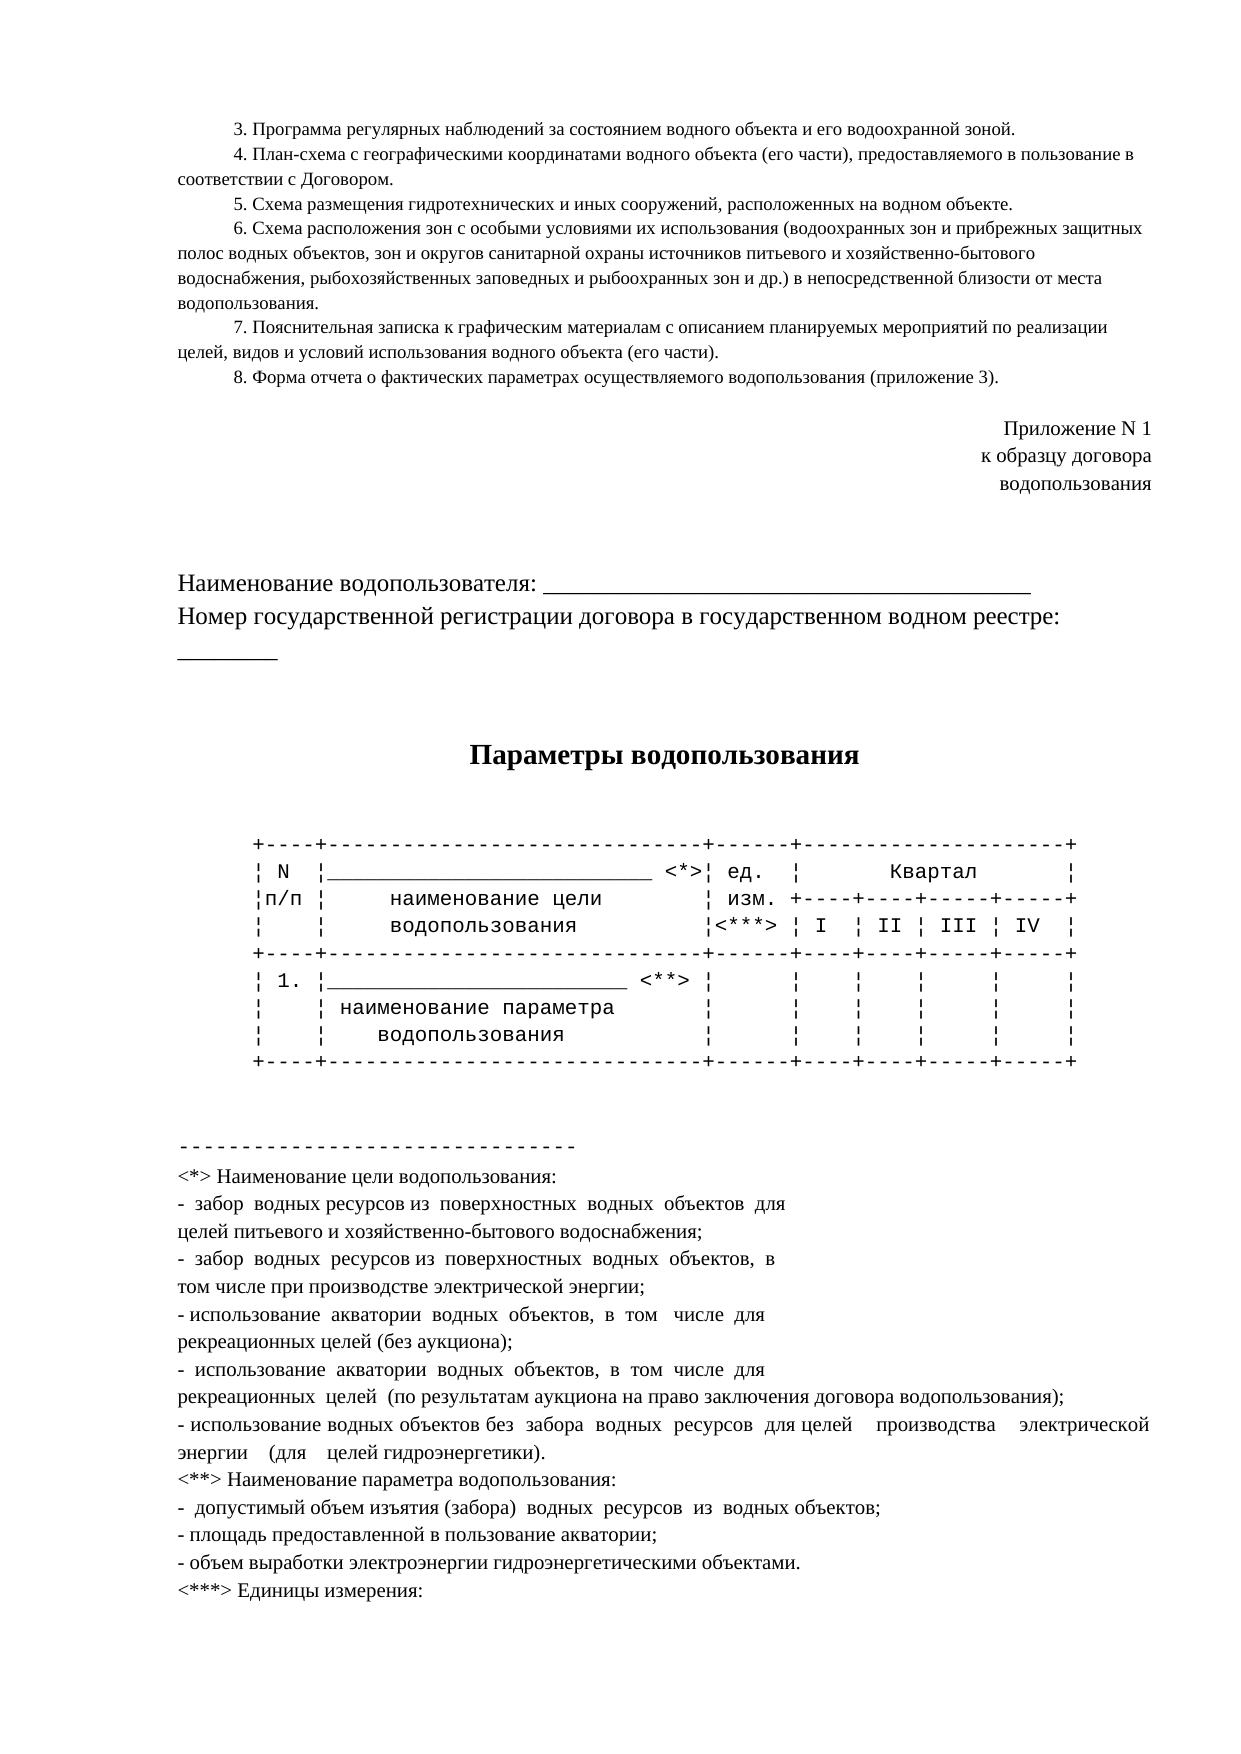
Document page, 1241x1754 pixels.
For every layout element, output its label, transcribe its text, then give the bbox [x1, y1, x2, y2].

text - использование акватории водных объектов, в том числе для [177, 1302, 1152, 1326]
text - объем выработки электроэнергии гидроэнергетическими объектами. [177, 1550, 1152, 1574]
text <***> Единицы измерения: [177, 1578, 1152, 1602]
text ¦ ¦ наименование параметра ¦ ¦ ¦ ¦ ¦ ¦ [177, 997, 1152, 1021]
text водопользования [177, 471, 1152, 495]
text - использование водных объектов без забора водных ресурсов для целей производства электрической энергии (для целей гидроэнергетики). [177, 1412, 1152, 1464]
text - забор водных ресурсов из поверхностных водных объектов для [177, 1191, 1152, 1215]
text рекреационных целей (по результатам аукциона на право заключения договора водопользования); [177, 1384, 1152, 1408]
text 7. Пояснительная записка к графическим материалам с описанием планируемых мероприятий по реализации целей, видов и условий использования водного объекта (его части). [177, 316, 1152, 363]
text ¦ 1. ¦________________________ <**> ¦ ¦ ¦ ¦ ¦ ¦ [177, 970, 1152, 993]
text целей питьевого и хозяйственно-бытового водоснабжения; [177, 1219, 1152, 1243]
text 3. Программа регулярных наблюдений за состоянием водного объекта и его водоохранной зоной. [177, 118, 1152, 140]
text рекреационных целей (без аукциона); [177, 1329, 1152, 1353]
text Параметры водопользования [177, 737, 1152, 771]
text - допустимый объем изъятия (забора) водных ресурсов из водных объектов; [177, 1495, 1152, 1519]
text 5. Схема размещения гидротехнических и иных сооружений, расположенных на водном объекте. [177, 192, 1152, 214]
text +----+------------------------------+------+---------------------+ [177, 834, 1152, 857]
text ¦ ¦ водопользования ¦ ¦ ¦ ¦ ¦ ¦ [177, 1024, 1152, 1048]
text +----+------------------------------+------+----+----+-----+-----+ [177, 1051, 1152, 1075]
text +----+------------------------------+------+----+----+-----+-----+ [177, 942, 1152, 966]
text ¦ ¦ водопользования ¦<***> ¦ I ¦ II ¦ III ¦ IV ¦ [177, 915, 1152, 939]
text - использование акватории водных объектов, в том числе для [177, 1357, 1152, 1381]
text 8. Форма отчета о фактических параметрах осуществляемого водопользования (приложение 3). [177, 366, 1152, 388]
text - площадь предоставленной в пользование акватории; [177, 1522, 1152, 1546]
text <*> Наименование цели водопользования: [177, 1163, 1152, 1188]
text <**> Наименование параметра водопользования: [177, 1467, 1152, 1491]
text 4. План-схема с географическими координатами водного объекта (его части), предоставляемого в пользование в соответствии с Договором. [177, 143, 1152, 189]
text - забор водных ресурсов из поверхностных водных объектов, в [177, 1246, 1152, 1270]
text -------------------------------- [177, 1136, 1152, 1160]
text Номер государственной регистрации договора в государственном водном реестре: ________ [177, 601, 1152, 663]
text к образцу договора [177, 443, 1152, 467]
text Приложение N 1 [177, 416, 1152, 440]
text ¦п/п ¦ наименование цели ¦ изм. +----+----+-----+-----+ [177, 888, 1152, 912]
text Наименование водопользователя: _______________________________________ [177, 568, 1152, 597]
text 6. Схема расположения зон с особыми условиями их использования (водоохранных зон и прибрежных защитных полос водных объектов, зон и округов санитарной охраны источников питьевого и хозяйственно-бытового водоснабжения, рыбохозяйственных заповедных и рыбоохранных зон и др.) в непосредственной близости от места водопользования. [177, 217, 1152, 313]
text том числе при производстве электрической энергии; [177, 1274, 1152, 1298]
text ¦ N ¦__________________________ <*>¦ ед. ¦ Квартал ¦ [177, 861, 1152, 884]
